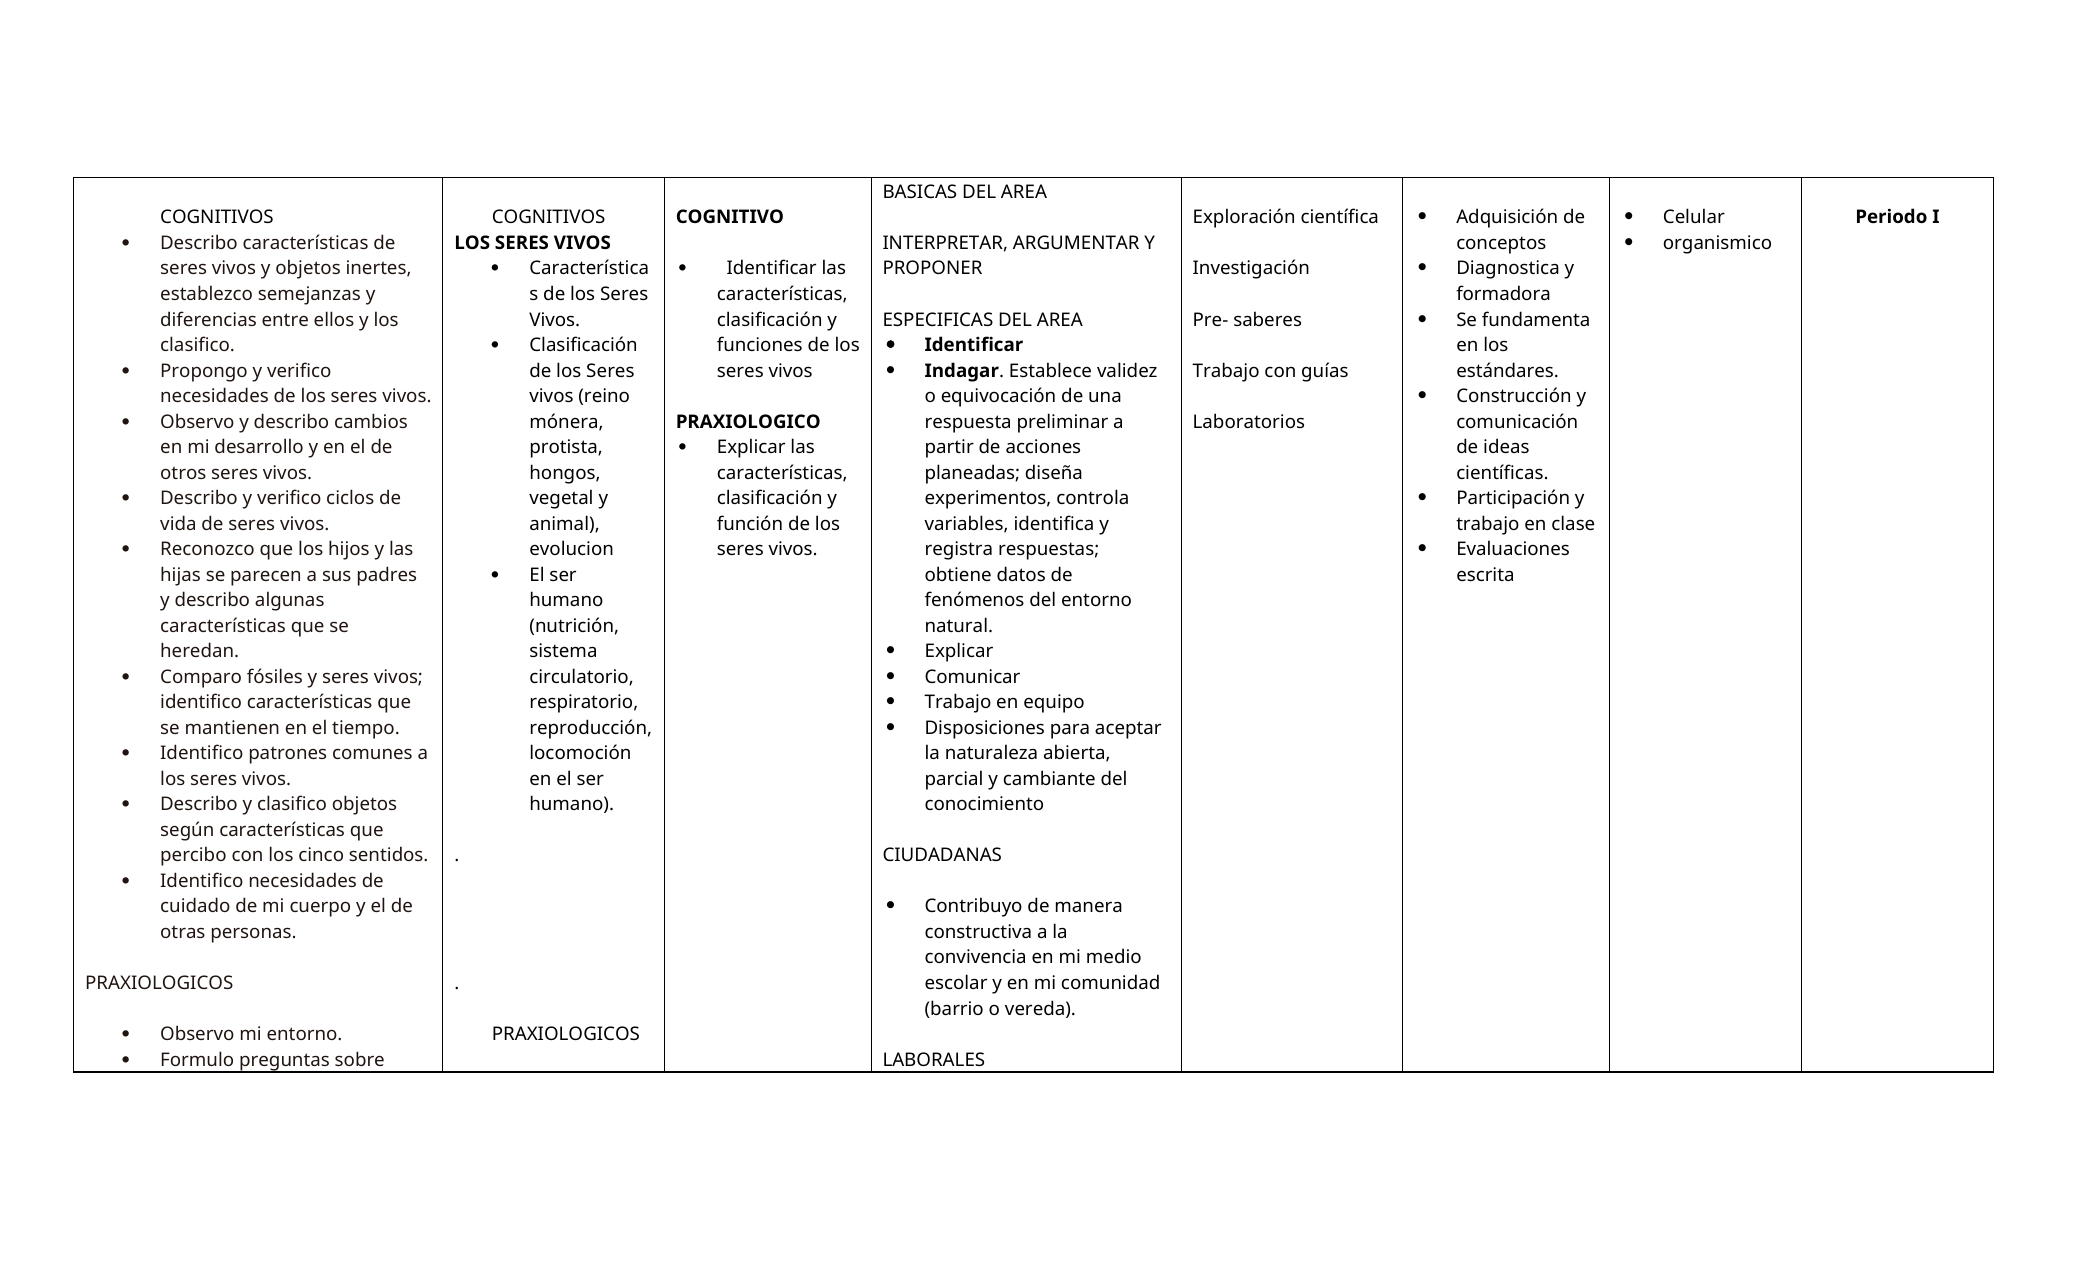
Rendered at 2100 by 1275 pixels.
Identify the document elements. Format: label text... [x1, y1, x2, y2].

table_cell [1182, 178, 1402, 1071]
table_cell Periodo I [1802, 178, 1993, 1071]
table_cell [443, 178, 664, 1071]
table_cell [665, 178, 871, 1071]
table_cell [872, 178, 1181, 1071]
table_cell Celular organismico [1610, 178, 1801, 1071]
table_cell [74, 178, 442, 1071]
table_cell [1403, 178, 1609, 1071]
